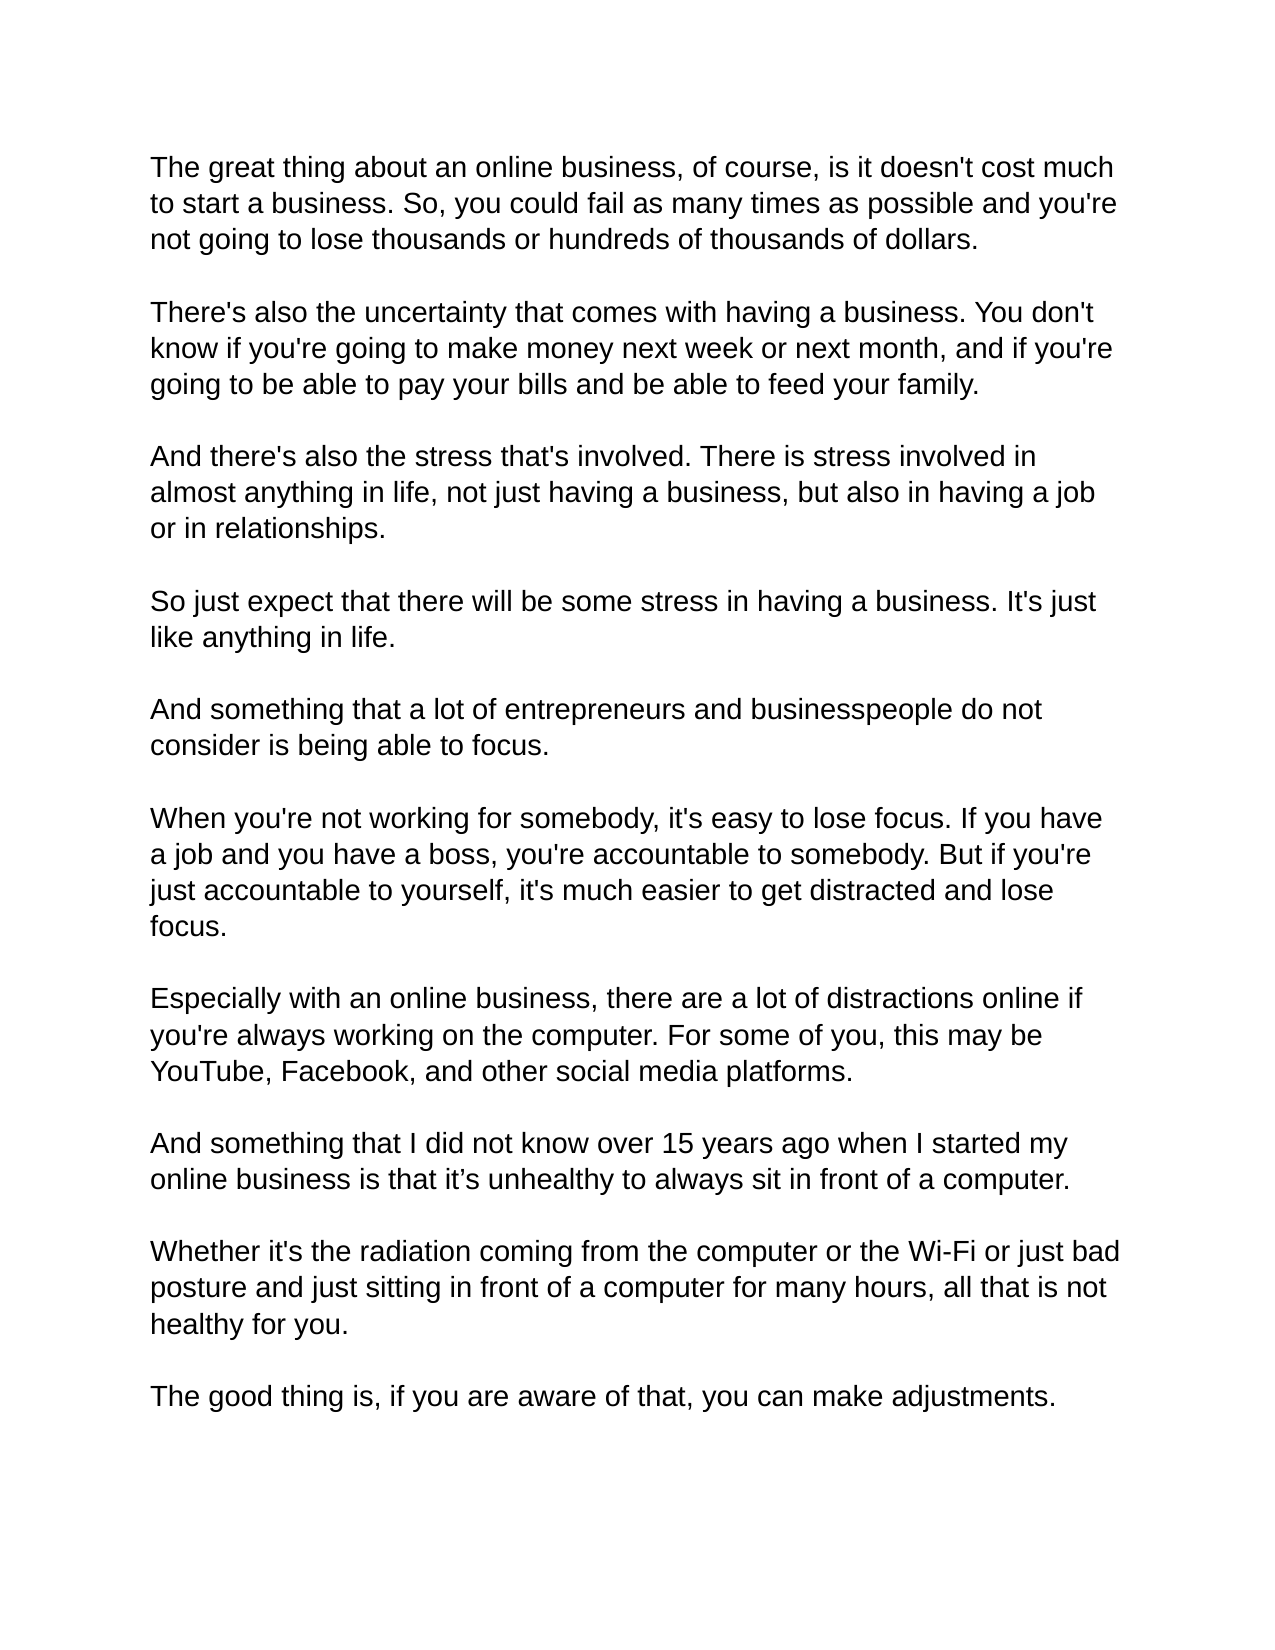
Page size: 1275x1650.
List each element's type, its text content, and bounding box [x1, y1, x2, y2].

text When you're not working for somebody, it's easy to lose focus. If you have a job and you have a boss, you're accountable to somebody. But if you're just accountable to yourself, it's much easier to get distracted and lose focus. [150, 801, 1125, 943]
text So just expect that there will be some stress in having a business. It's just like anything in life. [150, 584, 1125, 653]
text The good thing is, if you are aware of that, you can make adjustments. [150, 1379, 1125, 1412]
text There's also the uncertainty that comes with having a business. You don't know if you're going to make money next week or next month, and if you're going to be able to pay your bills and be able to feed your family. [150, 294, 1125, 400]
text And something that I did not know over 15 years ago when I started my online business is that it’s unhealthy to always sit in front of a computer. [150, 1126, 1125, 1196]
text The great thing about an online business, of course, is it doesn't cost much to start a business. So, you could fail as many times as possible and you're not going to lose thousands or hundreds of thousands of dollars. [150, 150, 1125, 256]
text And there's also the stress that's involved. There is stress involved in almost anything in life, not just having a business, but also in having a job or in relationships. [150, 439, 1125, 545]
text And something that a lot of entrepreneurs and businesspeople do not consider is being able to focus. [150, 692, 1125, 762]
text Whether it's the radiation coming from the computer or the Wi-Fi or just bad posture and just sitting in front of a computer for many hours, all that is not healthy for you. [150, 1234, 1125, 1340]
text Especially with an online business, there are a lot of distractions online if you're always working on the computer. For some of you, this may be YouTube, Facebook, and other social media platforms. [150, 981, 1125, 1087]
